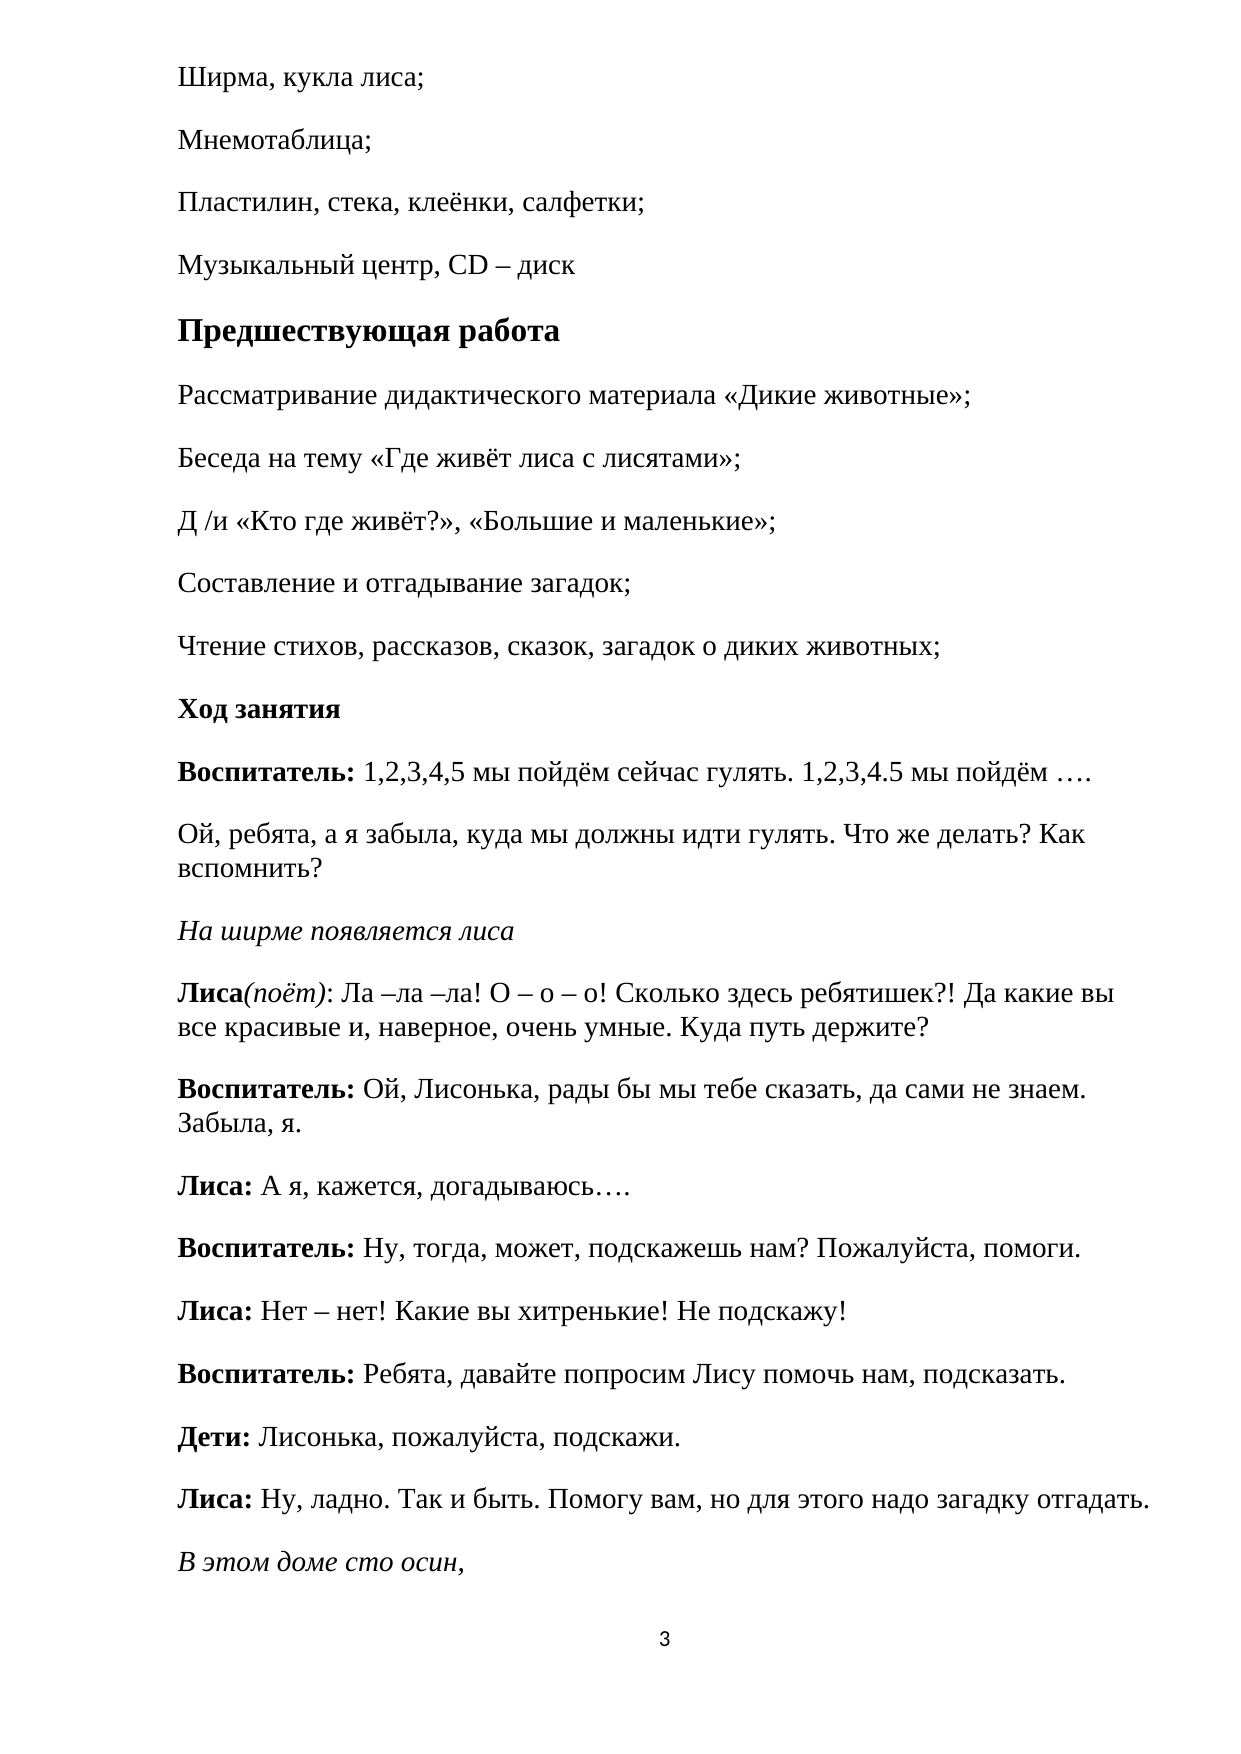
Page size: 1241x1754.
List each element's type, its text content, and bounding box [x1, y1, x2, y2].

text Воспитатель: 1,2,3,4,5 мы пойдём сейчас гулять. 1,2,3,4.5 мы пойдём …. [177, 754, 1152, 787]
text Лиса: А я, кажется, догадываюсь…. [177, 1168, 1152, 1201]
text На ширме появляется лиса [177, 913, 1152, 946]
text Рассматривание дидактического материала «Дикие животные»; [177, 377, 1152, 411]
text Чтение стихов, рассказов, сказок, загадок о диких животных; [177, 628, 1152, 662]
text Предшествующая работа [177, 310, 1152, 348]
text Лиса: Нет – нет! Какие вы хитренькие! Не подскажу! [177, 1293, 1152, 1327]
text В этом доме сто осин, [177, 1544, 1152, 1578]
text Дети: Лисонька, пожалуйста, подскажи. [177, 1419, 1152, 1452]
text Воспитатель: Ну, тогда, может, подскажешь нам? Пожалуйста, помоги. [177, 1231, 1152, 1264]
text Лиса(поёт): Ла –ла –ла! О – о – о! Сколько здесь ребятишек?! Да какие вы все красивые и, наверное, очень умные. Куда путь держите? [177, 975, 1152, 1042]
text Мнемотаблица; [177, 122, 1152, 155]
text Ой, ребята, а я забыла, куда мы должны идти гулять. Что же делать? Как вспомнить? [177, 816, 1152, 883]
text Д /и «Кто где живёт?», «Большие и маленькие»; [177, 503, 1152, 536]
text Музыкальный центр, CD – диск [177, 247, 1152, 281]
text Лиса: Ну, ладно. Так и быть. Помогу вам, но для этого надо загадку отгадать. [177, 1481, 1152, 1515]
text Ширма, кукла лиса; [177, 59, 1152, 93]
text Воспитатель: Ой, Лисонька, рады бы мы тебе сказать, да сами не знаем. Забыла, я. [177, 1072, 1152, 1139]
text Ход занятия [177, 691, 1152, 724]
text Пластилин, стека, клеёнки, салфетки; [177, 184, 1152, 218]
text Составление и отгадывание загадок; [177, 566, 1152, 599]
text Воспитатель: Ребята, давайте попросим Лису помочь нам, подсказать. [177, 1356, 1152, 1389]
text Беседа на тему «Где живёт лиса с лисятами»; [177, 440, 1152, 474]
